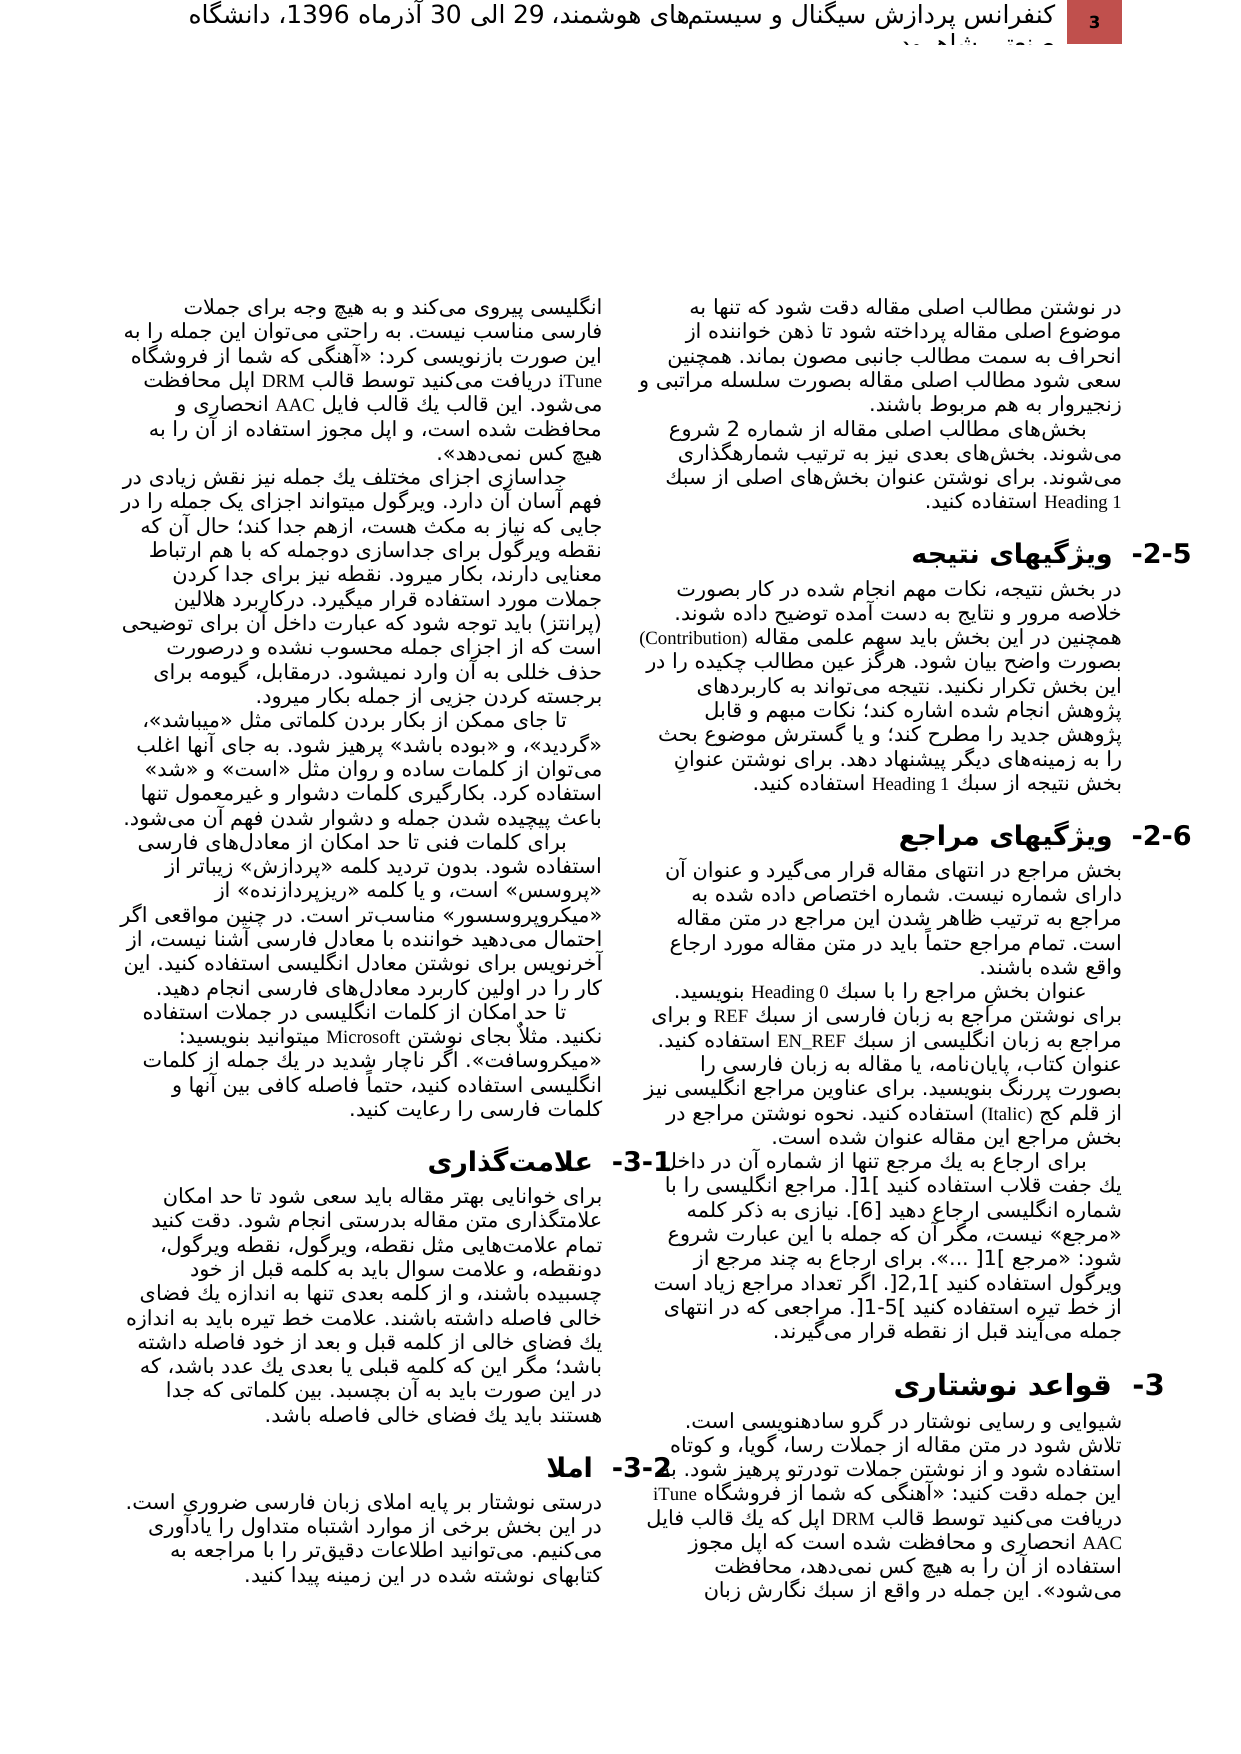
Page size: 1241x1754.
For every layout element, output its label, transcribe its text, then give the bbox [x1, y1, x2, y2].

text برای كلمات فنی تا حد امكان از معادل‌های فارسی استفاده شود. بدون تردید كلمه «پردازش» زیباتر از «پروسس» است، و یا كلمه «ریزپردازنده» از «میكروپروسسور» مناسب‌تر است. در چنین مواقعی اگر احتمال می‌دهید خواننده با معادل فارسی آشنا نیست، از آخرنویس برای نوشتن معادل انگلیسی استفاده كنید. این كار را در اولین كاربرد معادل‌های فارسی انجام دهید. [118, 830, 602, 1000]
subtitle ویژگی‎های نتیجه [638, 539, 1122, 570]
text بخش مراجع در انتهای مقاله قرار می‌گیرد و عنوان آن دارای شماره نیست. شماره اختصاص داده شده به مراجع به ترتیب ظاهر شدن این مراجع در متن مقاله است. تمام مراجع حتماً باید در متن مقاله مورد ارجاع واقع شده باشند. [638, 858, 1122, 979]
text جداسازی اجزای مختلف یك جمله نیز نقش زیادی در فهم آسان آن دارد. ویرگول می‎تواند اجزای یک جمله را در جایی که نیاز به مکث هست، ازهم جدا کند؛ حال آن که نقطه ویرگول برای جداسازی دوجمله که با هم ارتباط معنایی دارند، بکار می‎رود. نقطه نیز برای جدا كردن جملات مورد استفاده قرار می‎گیرد. درکاربرد هلالین (پرانتز) باید توجه شود که عبارت داخل آن برای توضیحی است که از اجزای جمله محسوب نشده و درصورت حذف خللی به آن وارد نمی‎شود. درمقابل، گیومه برای برجسته کردن جزیی از جمله بکار می‎رود. [118, 465, 602, 708]
subtitle قواعد نوشتاری [638, 1368, 1122, 1402]
subtitle املا [118, 1452, 602, 1483]
text شیوایی و رسایی نوشتار در گرو ساده‎نویسی است. تلاش شود در متن مقاله از جملات رسا، گویا، و كوتاه استفاده شود و از نوشتن جملات تودرتو پرهیز شود. به این جمله دقت كنید: «آهنگی كه شما از فروشگاه iTune دریافت می‌كنید توسط قالب DRM اپل كه یك قالب فایل AAC انحصاری و محافظت شده است كه اپل مجوز استفاده از آن را به هیچ كس نمی‌دهد، محافظت می‌شود». این جمله در واقع از سبك نگارش زبان انگلیسی پیروی می‌كند و به هیچ وجه برای جملات فارسی مناسب نیست. به راحتی می‌توان این جمله را به این صورت بازنویسی كرد: «آهنگی كه شما از فروشگاه iTune دریافت می‌كنید توسط قالب DRM اپل محافظت می‌شود. این قالب یك قالب فایل AAC انحصاری و محافظت شده است، و اپل مجوز استفاده از آن را به هیچ كس نمی‌دهد». [118, 295, 602, 465]
subtitle ویژگی‎های مراجع [638, 820, 1122, 852]
subtitle علامت‌گذاری [118, 1146, 602, 1178]
text شیوایی و رسایی نوشتار در گرو ساده‎نویسی است. تلاش شود در متن مقاله از جملات رسا، گویا، و كوتاه استفاده شود و از نوشتن جملات تودرتو پرهیز شود. به این جمله دقت كنید: «آهنگی كه شما از فروشگاه iTune دریافت می‌كنید توسط قالب DRM اپل كه یك قالب فایل AAC انحصاری و محافظت شده است كه اپل مجوز استفاده از آن را به هیچ كس نمی‌دهد، محافظت می‌شود». این جمله در واقع از سبك نگارش زبان انگلیسی پیروی می‌كند و به هیچ وجه برای جملات فارسی مناسب نیست. به راحتی می‌توان این جمله را به این صورت بازنویسی كرد: «آهنگی كه شما از فروشگاه iTune دریافت می‌كنید توسط قالب DRM اپل محافظت می‌شود. این قالب یك قالب فایل AAC انحصاری و محافظت شده است، و اپل مجوز استفاده از آن را به هیچ كس نمی‌دهد». [638, 1408, 1122, 1603]
text برای ارجاع به یك مرجع تنها از شماره آن در داخل یك جفت قلاب استفاده كنید ]1[. مراجع انگلیسی را با شماره انگلیسی ارجاع دهید [6]. نیازی به ذكر كلمه «مرجع» نیست، مگر آن كه جمله با این عبارت شروع شود: «مرجع ]1[ ...». برای ارجاع به چند مرجع از ویرگول استفاده كنید ]2,1[. اگر تعداد مراجع زیاد است از خط تیره استفاده كنید ]5-1[. مراجعی كه در انتهای جمله می‌آیند قبل از نقطه قرار می‌گیرند. [638, 1149, 1122, 1343]
text تا جای ممكن از بكار بردن كلماتی مثل «می‎باشد»، «گردید»، و «بوده باشد» پرهیز شود. به جای آنها اغلب می‌توان از كلمات ساده و روان مثل «است» و «شد» استفاده كرد. بكارگیری كلمات دشوار و غیرمعمول تنها باعث پیچیده شدن جمله و دشوار شدن فهم آن می‌شود. [118, 708, 602, 830]
text تا حد امكان از كلمات انگلیسی در جملات استفاده نكنید. مثلاٌ بجای نوشتن Microsoft می‎توانید بنویسید: «میكروسافت». اگر ناچار شدید در یك جمله از كلمات انگلیسی استفاده كنید، حتماً فاصله كافی بین آنها و كلمات فارسی را رعایت كنید. [118, 1000, 602, 1121]
text بخش‌های مطالب اصلی مقاله از شماره 2 شروع می‌شوند. بخش‌های بعدی نیز به ترتیب شماره‎گذاری می‌شوند. برای نوشتن عنوان بخش‌های اصلی از سبك Heading 1 استفاده كنید. [638, 417, 1122, 514]
text برای خوانایی بهتر مقاله باید سعی شود تا حد امكان علامت‎گذاری متن مقاله بدرستی انجام شود. دقت كنید تمام علامت‌هایی مثل نقطه، ویرگول، نقطه ویرگول، دونقطه، و علامت سوال باید به كلمه قبل از خود چسبیده باشند، و از كلمه بعدی تنها به اندازه یك فضای خالی فاصله داشته باشند. علامت خط تیره باید به اندازه یك فضای خالی از كلمه قبل و بعد از خود فاصله داشته باشد؛ مگر این كه كلمه قبلی یا بعدی یك عدد باشد، كه در این صورت باید به آن بچسبد. بین كلماتی كه جدا هستند باید یك فضای خالی فاصله باشد. [118, 1184, 602, 1427]
text عنوان بخشِ مراجع را با سبك Heading 0 بنویسید. برای نوشتن مراجع به زبان فارسی از سبك REF و برای مراجع به زبان انگلیسی از سبك EN_REF استفاده كنید. عنوان كتاب، پایان‌نامه، یا مقاله به زبان فارسی را بصورت پررنگ بنویسید. برای عناوین مراجع انگلیسی نیز از قلم كج (Italic) استفاده كنید. نحوه نوشتن مراجع در بخش مراجع این مقاله عنوان شده است. [638, 979, 1122, 1149]
text درستی نوشتار بر پایه املای زبان فارسی ضروری است. در این بخش برخی از موارد اشتباه متداول را یادآوری می‌كنیم. می‌توانید اطلاعات دقیق‌تر را با مراجعه به كتاب‎های نوشته شده در این زمینه پیدا كنید. [118, 1490, 602, 1587]
text در بخش نتیجه، نكات مهم انجام شده در كار بصورت خلاصه مرور و نتایج به دست آمده توضیح داده شوند. همچنین در این بخش باید سهم علمی مقاله (Contribution) بصورت واضح بیان شود. هرگز عین مطالب چكیده را در این بخش تكرار نكنید. نتیجه می‏‌تواند به کاربردهای پژوهش انجام شده اشاره کند؛ نکات مبهم و قابل پژوهش جدید را مطرح کند؛ و یا گسترش موضوع بحث را به زمینه‏‌های دیگر پیشنهاد دهد. برای نوشتن عنوانِ بخش نتیجه از سبك Heading 1 استفاده كنید. [638, 577, 1122, 795]
